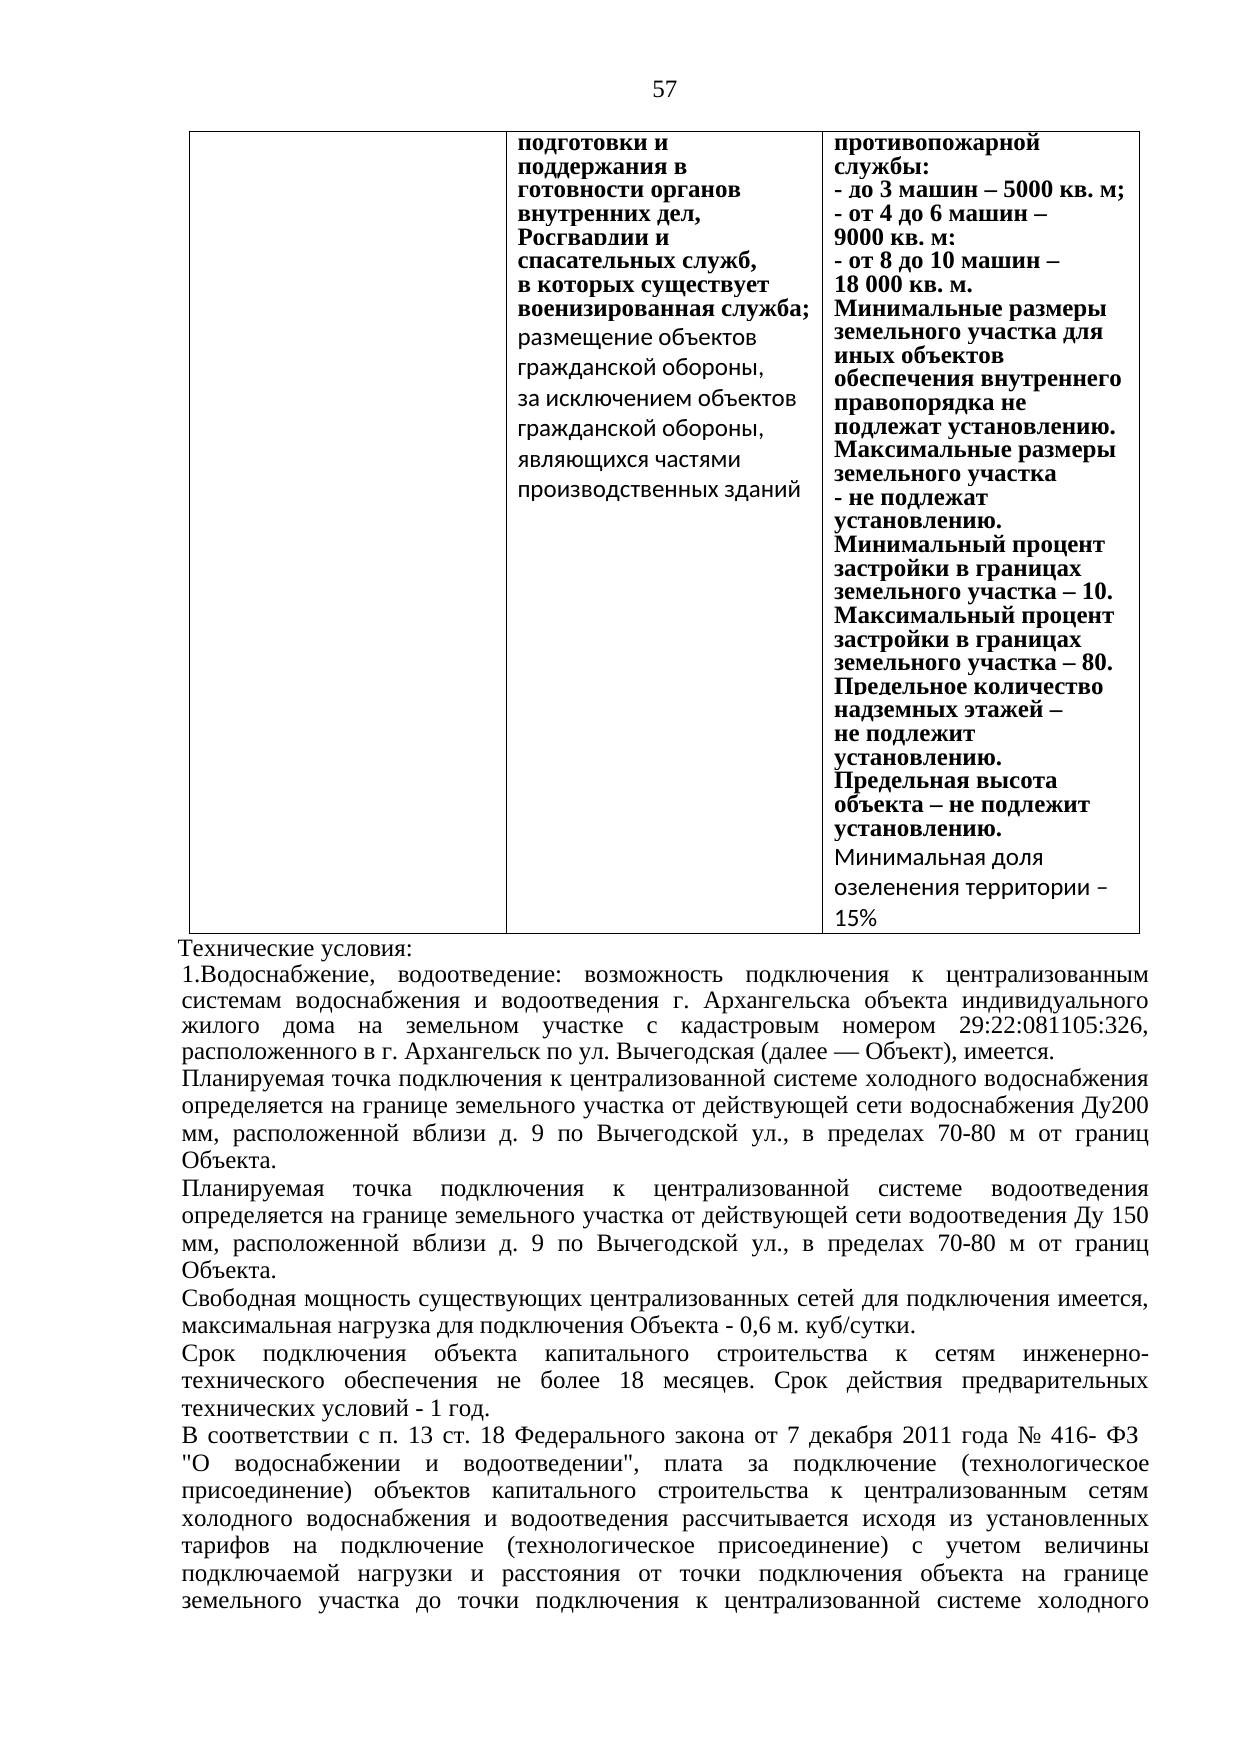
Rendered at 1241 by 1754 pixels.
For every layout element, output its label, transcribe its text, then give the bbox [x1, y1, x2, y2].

text Технические условия: [177, 933, 1152, 962]
text Срок подключения объекта капитального строительства к сетям инженерно- технического обеспечения не более 18 месяцев. Срок действия предварительных технических условий - 1 год. [181, 1339, 1149, 1422]
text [181, 1422, 1149, 1614]
text Планируемая точка подключения к централизованной системе холодного водоснабжения определяется на границе земельного участка от действующей сети водоснабжения Ду200 мм, расположенной вблизи д. 9 по Вычегодской ул., в пределах 70-80 м от границ Объекта. [181, 1064, 1149, 1174]
text Планируемая точка подключения к централизованной системе водоотведения определяется на границе земельного участка от действующей сети водоотведения Ду 150 мм, расположенной вблизи д. 9 по Вычегодской ул., в пределах 70-80 м от границ Объекта. [181, 1174, 1149, 1284]
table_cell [190, 132, 506, 932]
text Свободная мощность существующих централизованных сетей для подключения имеется, максимальная нагрузка для подключения Объекта - 0,6 м. куб/сутки. [181, 1284, 1149, 1339]
text 1.Водоснабжение, водоотведение: возможность подключения к централизованным системам водоснабжения и водоотведения г. Архангельска объекта индивидуального жилого дома на земельном участке с кадастровым номером 29:22:081105:326, расположенного в г. Архангельск по ул. Вычегодская (далее — Объект), имеется. [181, 962, 1149, 1064]
